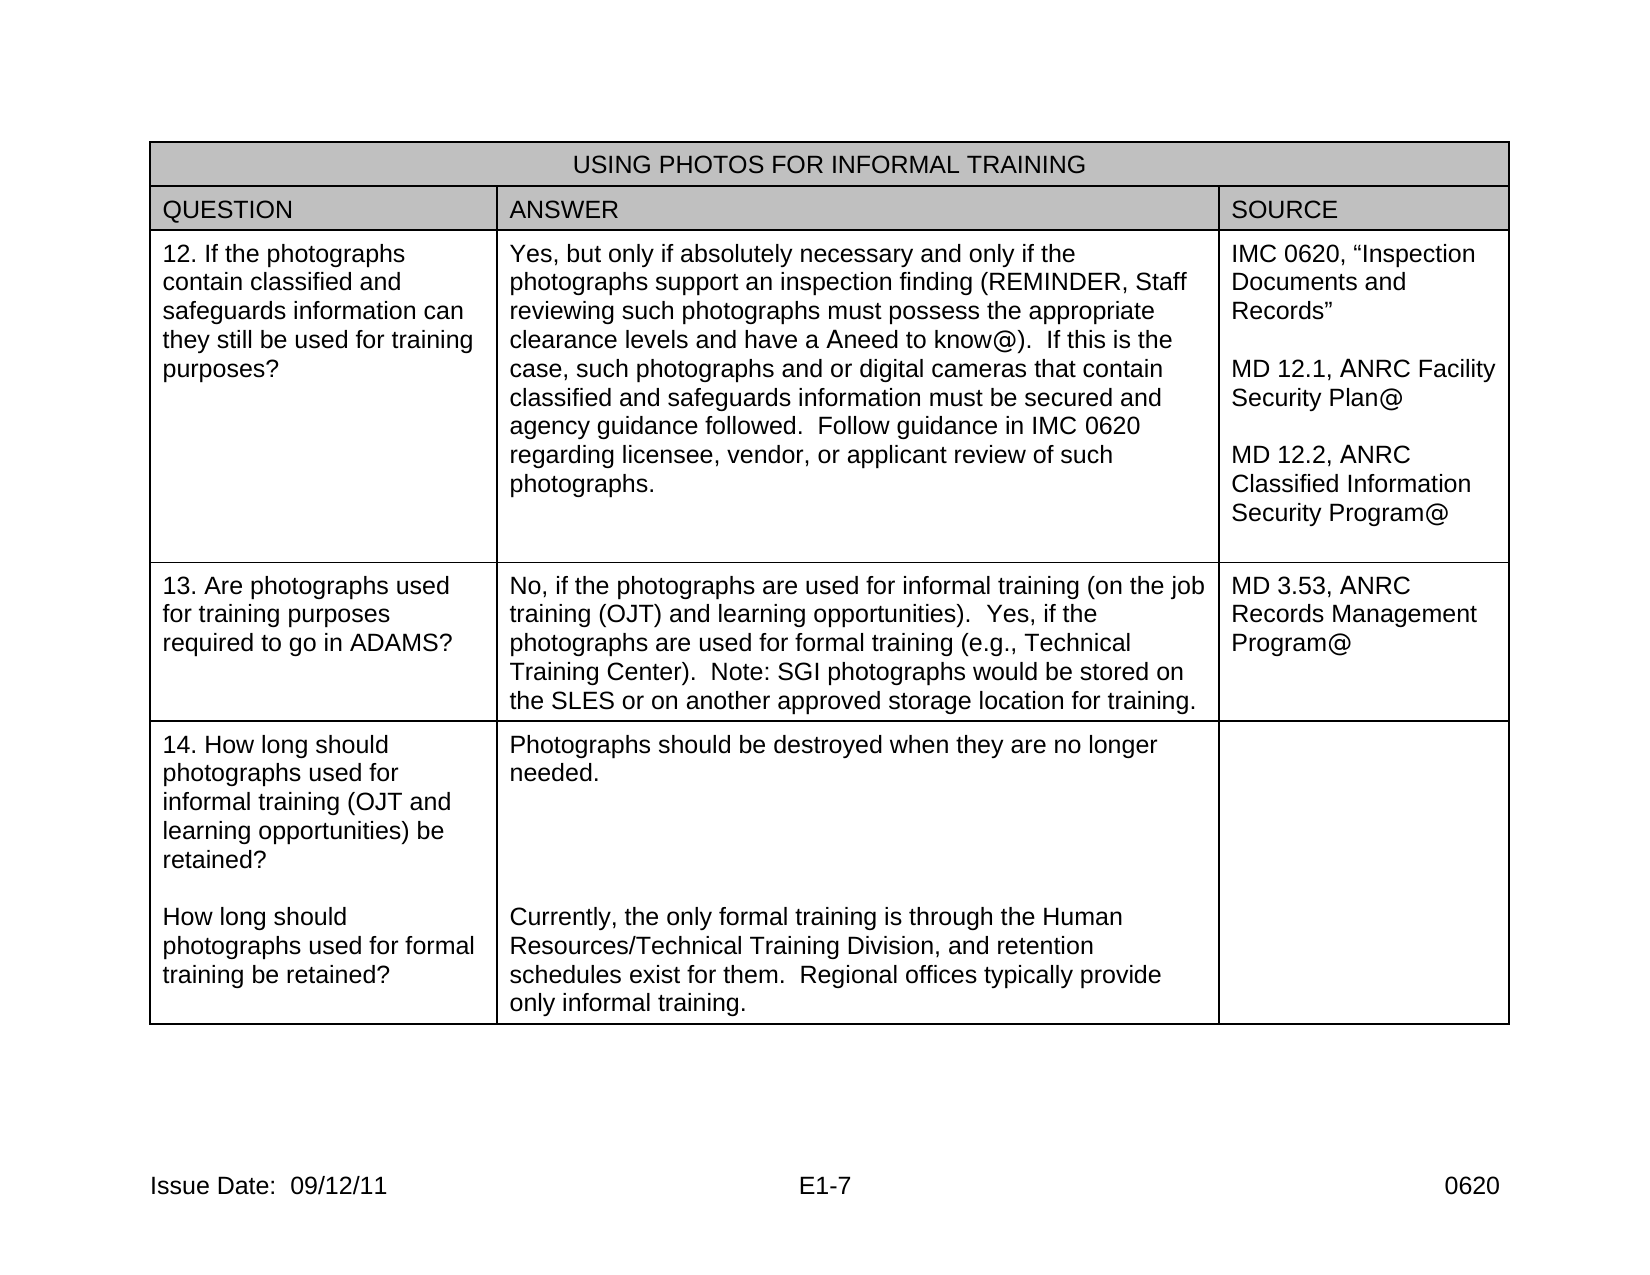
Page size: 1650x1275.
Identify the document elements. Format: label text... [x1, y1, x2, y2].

table_cell MD 3.53, NRC Records Management Program [1220, 563, 1508, 720]
table_cell QUESTION [151, 187, 496, 229]
table_cell [1220, 722, 1508, 1023]
table_cell IMC 0620, “Inspection Documents and Records” MD 12.1, NRC Facility Security Plan MD 12.2, NRC Classified Information Security Program [1220, 231, 1508, 561]
table_cell 12. If the photographs contain classified and safeguards information can they still be used for training purposes? [151, 231, 496, 561]
table_header USING PHOTOS FOR INFORMAL TRAINING [151, 143, 1508, 185]
table_cell ANSWER [498, 187, 1218, 229]
table_cell No, if the photographs are used for informal training (on the job training (OJT) and learning opportunities). Yes, if the photographs are used for formal training (e.g., Technical Training Center). Note: SGI photographs would be stored on the SLES or on another approved storage location for training. [498, 563, 1218, 720]
table_cell 14. How long should photographs used for informal training (OJT and learning opportunities) be retained? How long should photographs used for formal training be retained? [151, 722, 496, 1023]
table_cell SOURCE [1220, 187, 1508, 229]
table_cell Photographs should be destroyed when they are no longer needed. Currently, the only formal training is through the Human Resources/Technical Training Division, and retention schedules exist for them. Regional offices typically provide only informal training. [498, 722, 1218, 1023]
table_cell Yes, but only if absolutely necessary and only if the photographs support an inspection finding (REMINDER, Staff reviewing such photographs must possess the appropriate clearance levels and have a need to know). If this is the case, such photographs and or digital cameras that contain classified and safeguards information must be secured and agency guidance followed. Follow guidance in IMC 0620 regarding licensee, vendor, or applicant review of such photographs. [498, 231, 1218, 561]
table_cell 13. Are photographs used for training purposes required to go in ADAMS? [151, 563, 496, 720]
